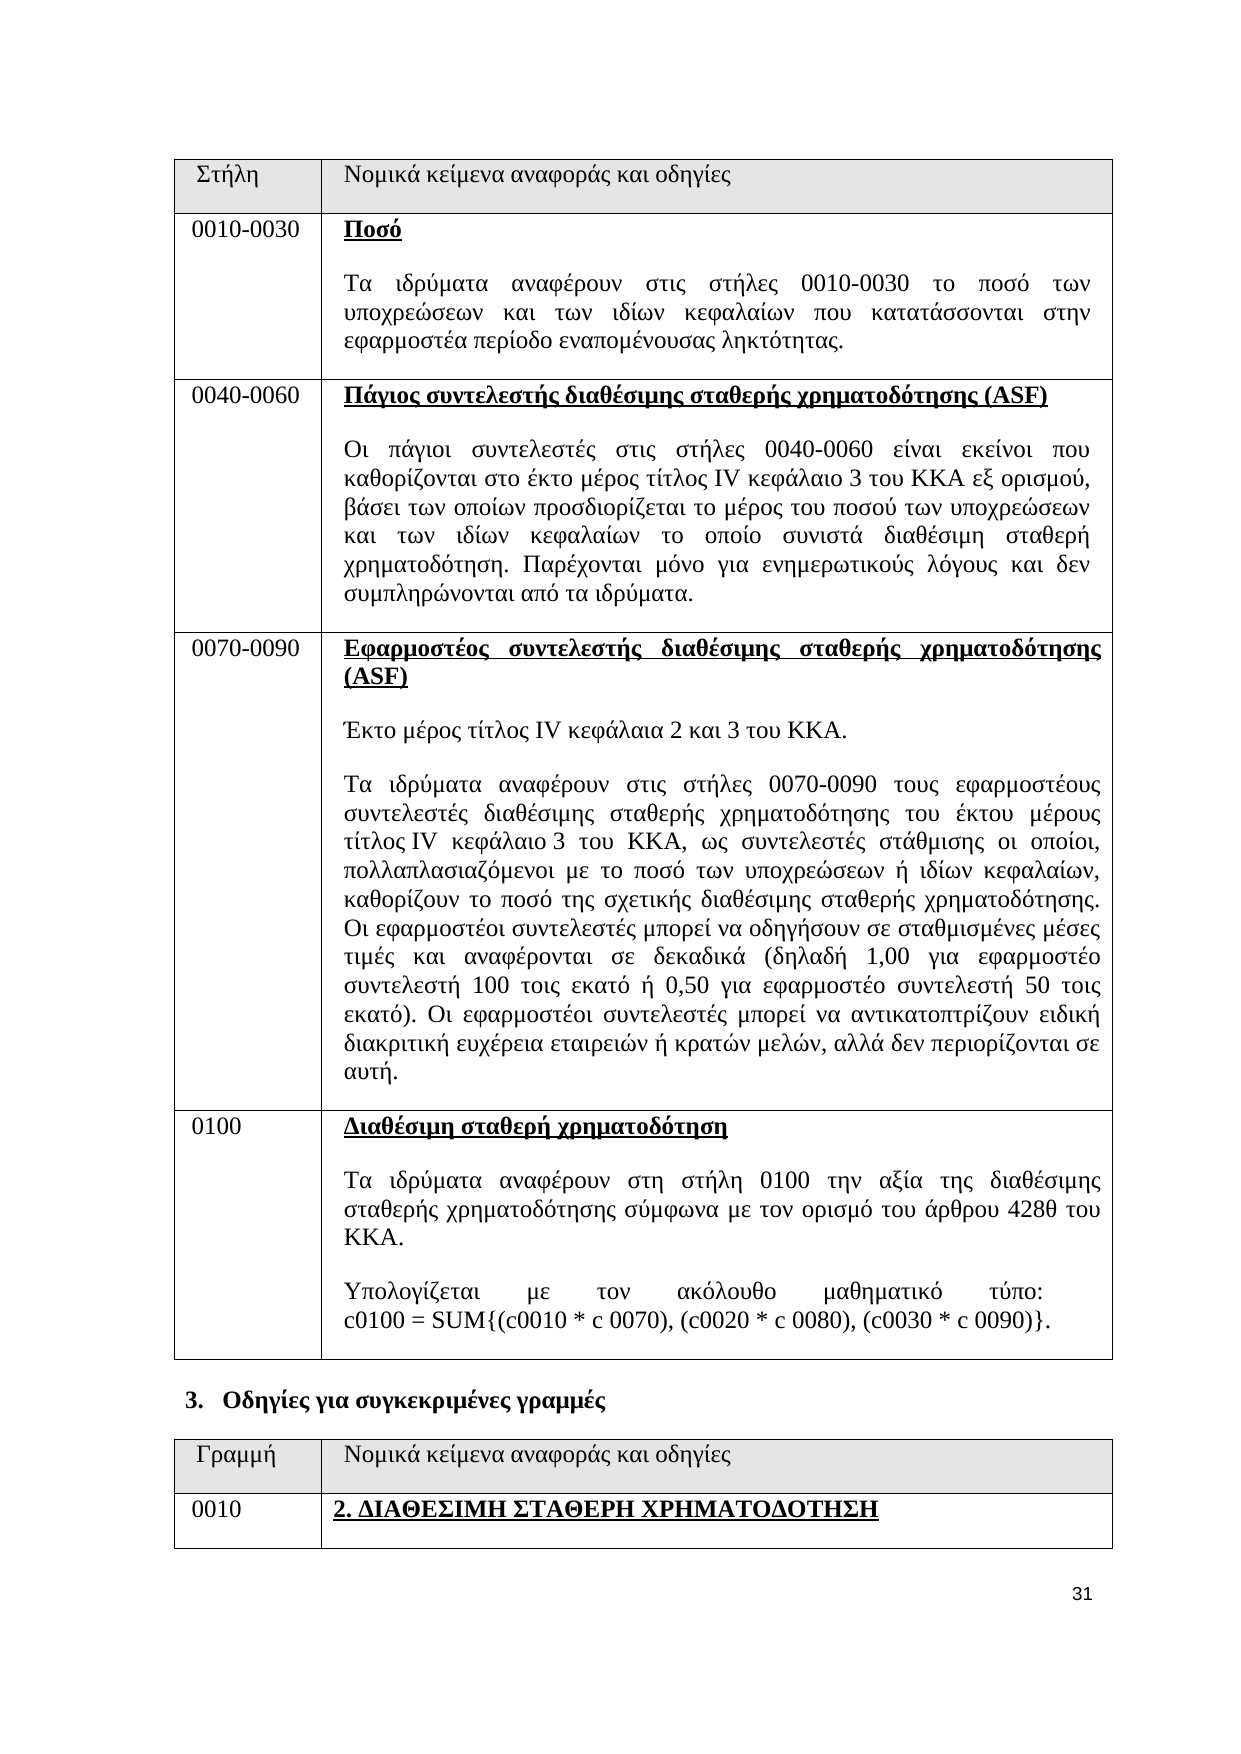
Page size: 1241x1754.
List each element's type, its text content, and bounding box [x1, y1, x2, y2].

list Οδηγίες για συγκεκριμένες γραμμές [185, 1385, 1092, 1413]
table_header Νομικά κείμενα αναφοράς και οδηγίες [322, 160, 1112, 213]
table_cell Εφαρμοστέος συντελεστής διαθέσιμης σταθερής χρηματοδότησης (ASF) Έκτο μέρος τίτλος IV κεφάλαια 2 και 3 του ΚΚΑ. Τα ιδρύματα αναφέρουν στις στήλες 0070-0090 τους εφαρμοστέους συντελεστές διαθέσιμης σταθερής χρηματοδότησης του έκτου μέρους τίτλος IV κεφάλαιο 3 του ΚΚΑ, ως συντελεστές στάθμισης οι οποίοι, πολλαπλασιαζόμενοι με το ποσό των υποχρεώσεων ή ιδίων κεφαλαίων, καθορίζουν το ποσό της σχετικής διαθέσιμης σταθερής χρηματοδότησης. Οι εφαρμοστέοι συντελεστές μπορεί να οδηγήσουν σε σταθμισμένες μέσες τιμές και αναφέρονται σε δεκαδικά (δηλαδή 1,00 για εφαρμοστέο συντελεστή 100 τοις εκατό ή 0,50 για εφαρμοστέο συντελεστή 50 τοις εκατό). Οι εφαρμοστέοι συντελεστές μπορεί να αντικατοπτρίζουν ειδική διακριτική ευχέρεια εταιρειών ή κρατών μελών, αλλά δεν περιορίζονται σε αυτή. [322, 633, 1112, 1110]
table_cell 0010-0030 [175, 214, 321, 379]
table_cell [322, 1494, 1112, 1548]
table_cell Ποσό Τα ιδρύματα αναφέρουν στις στήλες 0010-0030 το ποσό των υποχρεώσεων και των ιδίων κεφαλαίων που κατατάσσονται στην εφαρμοστέα περίοδο εναπομένουσας ληκτότητας. [322, 214, 1112, 379]
table_cell 0070-0090 [175, 633, 321, 1110]
table_cell Διαθέσιμη σταθερή χρηματοδότηση Τα ιδρύματα αναφέρουν στη στήλη 0100 την αξία της διαθέσιμης σταθερής χρηματοδότησης σύμφωνα με τον ορισμό του άρθρου 428θ του ΚΚΑ. Υπολογίζεται με τον ακόλουθο μαθηματικό τύπο: c0100 = SUM{(c0010 * c 0070), (c0020 * c 0080), (c0030 * c 0090)}. [322, 1111, 1112, 1359]
table_header Γραμμή [175, 1440, 321, 1493]
table_cell Πάγιος συντελεστής διαθέσιμης σταθερής χρηματοδότησης (ASF) Οι πάγιοι συντελεστές στις στήλες 0040-0060 είναι εκείνοι που καθορίζονται στο έκτο μέρος τίτλος IV κεφάλαιο 3 του ΚΚΑ εξ ορισμού, βάσει των οποίων προσδιορίζεται το μέρος του ποσού των υποχρεώσεων και των ιδίων κεφαλαίων το οποίο συνιστά διαθέσιμη σταθερή χρηματοδότηση. Παρέχονται μόνο για ενημερωτικούς λόγους και δεν συμπληρώνονται από τα ιδρύματα. [322, 380, 1112, 632]
table_header Στήλη [175, 160, 321, 213]
table_cell 0010 [175, 1494, 321, 1548]
table_cell 0040-0060 [175, 380, 321, 632]
table_cell 0100 [175, 1111, 321, 1359]
table_header Νομικά κείμενα αναφοράς και οδηγίες [322, 1440, 1112, 1493]
